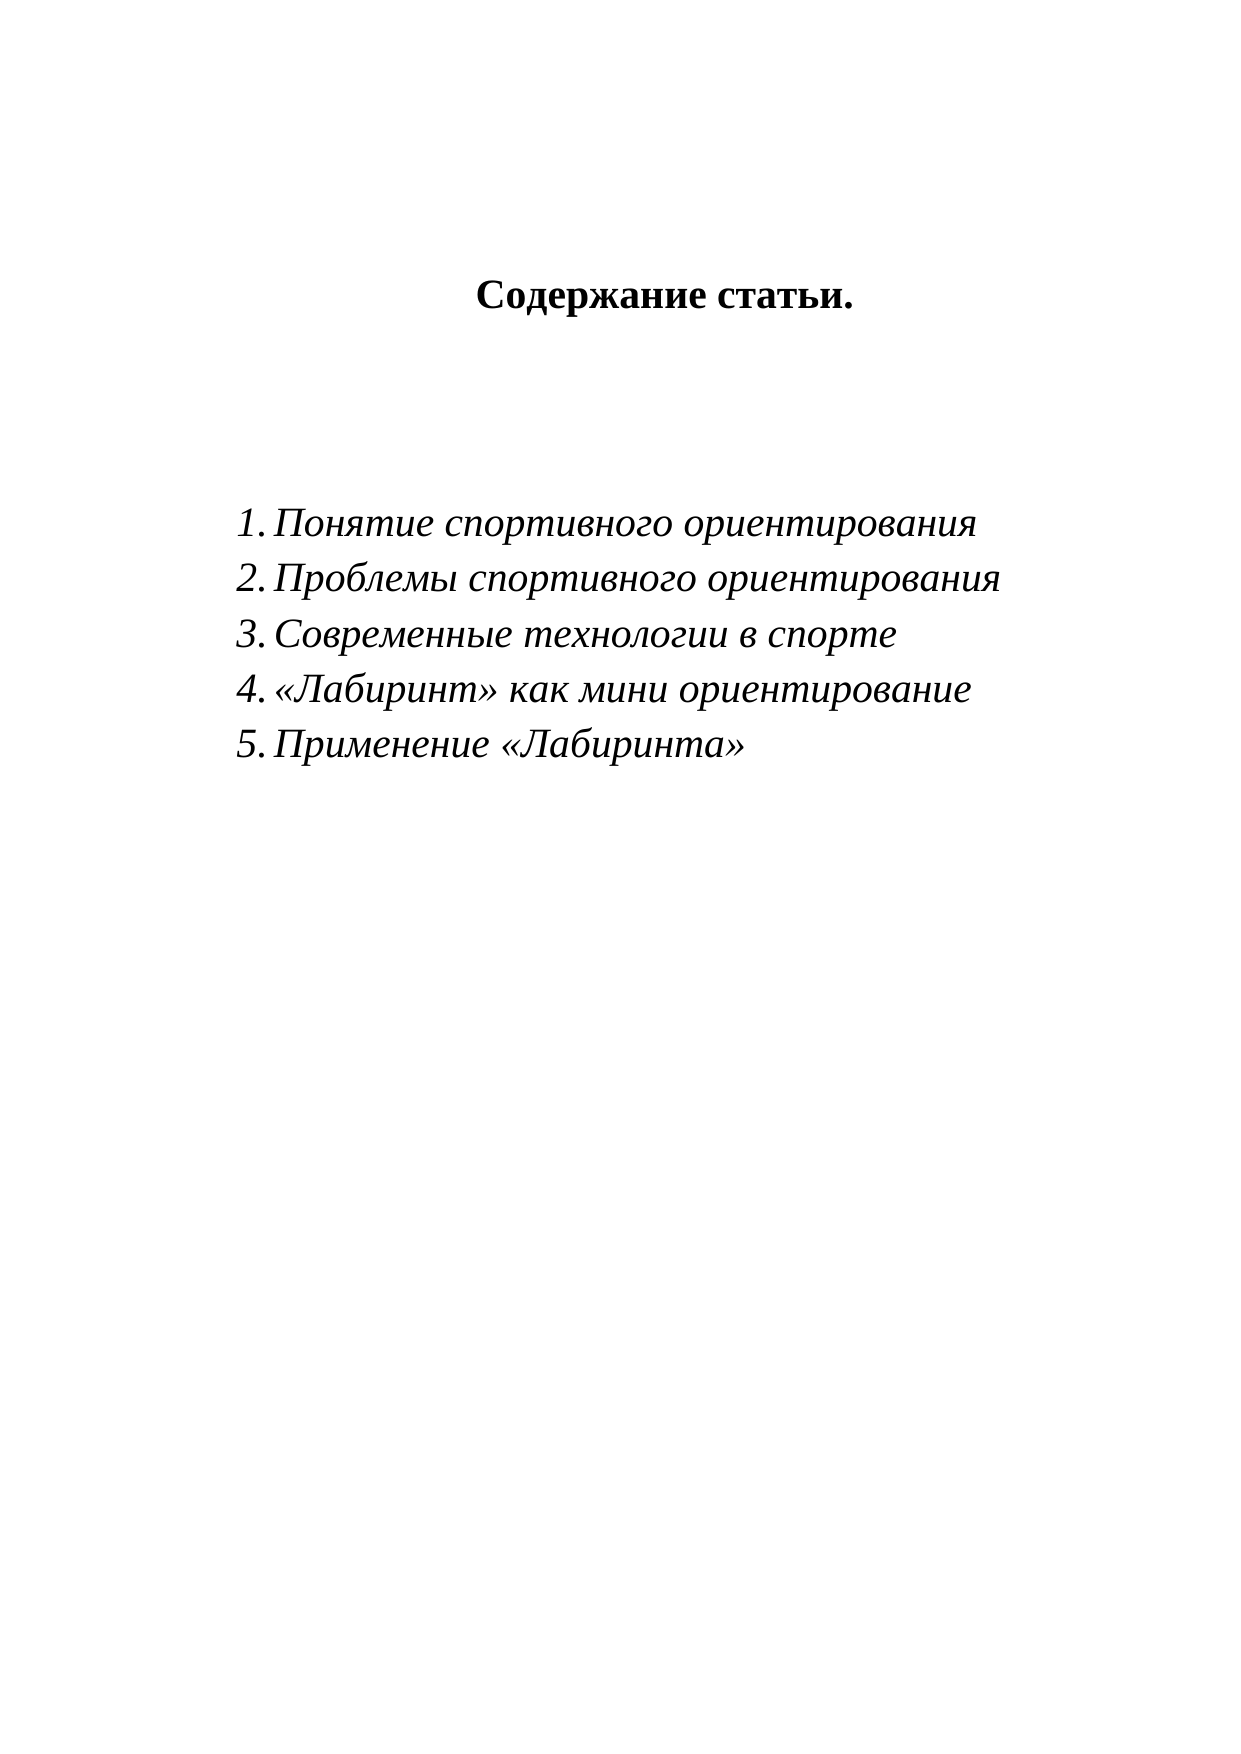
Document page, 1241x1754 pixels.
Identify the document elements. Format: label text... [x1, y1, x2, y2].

list Современные технологии в спорте [236, 608, 1152, 656]
list «Лабиринт» как мини ориентирование [236, 663, 1152, 711]
list Применение «Лабиринта» [236, 718, 1152, 766]
text Содержание статьи. [177, 270, 1152, 318]
list Проблемы спортивного ориентирования [236, 553, 1152, 601]
list Понятие спортивного ориентирования [236, 498, 1152, 546]
